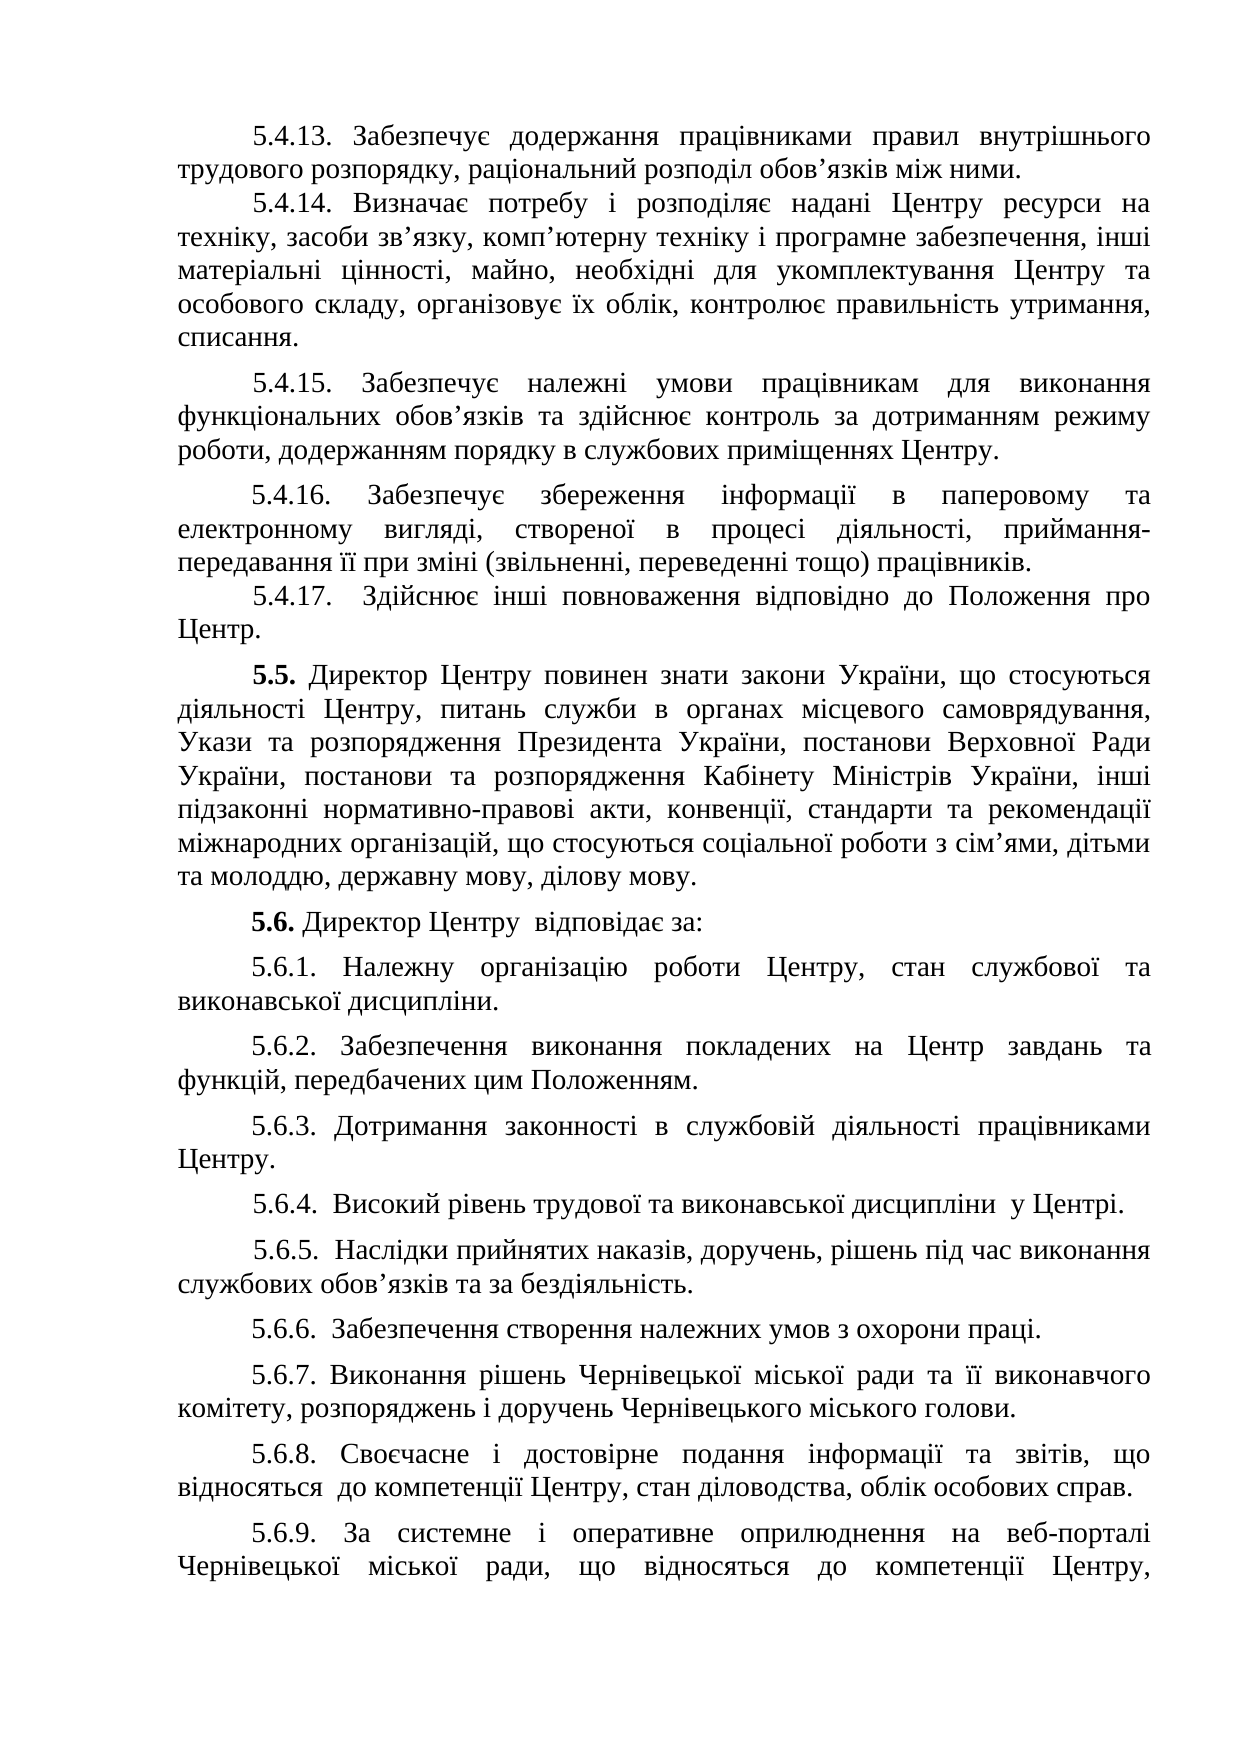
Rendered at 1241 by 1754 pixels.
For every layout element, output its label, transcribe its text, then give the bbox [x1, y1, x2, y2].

text 5.6. Директор Центру відповідає за: [177, 904, 1152, 937]
text 5.6.1. Належну організацію роботи Центру, стан службової та виконавської дисципліни. [177, 949, 1152, 1017]
text 5.4.16. Забезпечує збереження інформації в паперовому та електронному вигляді, створеної в процесі діяльності, приймання-передавання її при зміні (звільненні, переведенні тощо) працівників. [177, 477, 1152, 578]
text 5.4.15. Забезпечує належні умови працівникам для виконання функціональних обов’язків та здійснює контроль за дотриманням режиму роботи, додержанням порядку в службових приміщеннях Центру. [177, 365, 1152, 466]
text 5.6.7. Виконання рішень Чернівецької міської ради та її виконавчого комітету, розпоряджень і доручень Чернівецького міського голови. [177, 1357, 1152, 1424]
text 5.4.13. Забезпечує додержання працівниками правил внутрішнього трудового розпорядку, раціональний розподіл обов’язків між ними. [177, 118, 1152, 185]
text 5.6.2. Забезпечення виконання покладених на Центр завдань та функцій, передбачених цим Положенням. [177, 1028, 1152, 1096]
text 5.6.3. Дотримання законності в службовій діяльності працівниками Центру. [177, 1108, 1152, 1175]
text 5.4.14. Визначає потребу і розподіляє надані Центру ресурси на техніку, засоби зв’язку, комп’ютерну техніку і програмне забезпечення, інші матеріальні цінності, майно, необхідні для укомплектування Центру та особового складу, організовує їх облік, контролює правильність утримання, списання. [177, 185, 1152, 353]
text 5.6.4. Високий рівень трудової та виконавської дисципліни у Центрі. [177, 1187, 1152, 1220]
text 5.6.6. Забезпечення створення належних умов з охорони праці. [177, 1311, 1152, 1345]
text 5.6.8. Своєчасне і достовірне подання інформації та звітів, що відносяться до компетенції Центру, стан діловодства, облік особових справ. [177, 1436, 1152, 1503]
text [177, 1515, 1152, 1582]
text 5.6.5. Наслідки прийнятих наказів, доручень, рішень під час виконання службових обов’язків та за бездіяльність. [177, 1232, 1152, 1299]
text 5.4.17. Здійснює інші повноваження відповідно до Положення про Центр. [177, 578, 1152, 645]
text 5.5. Директор Центру повинен знати закони України, що стосуються діяльності Центру, питань служби в органах місцевого самоврядування, Укази та розпорядження Президента України, постанови Верховної Ради України, постанови та розпорядження Кабінету Міністрів України, інші підзаконні нормативно-правові акти, конвенції, стандарти та рекомендації міжнародних організацій, що стосуються соціальної роботи з сім’ями, дітьми та молоддю, державну мову, ділову мову. [177, 657, 1152, 892]
